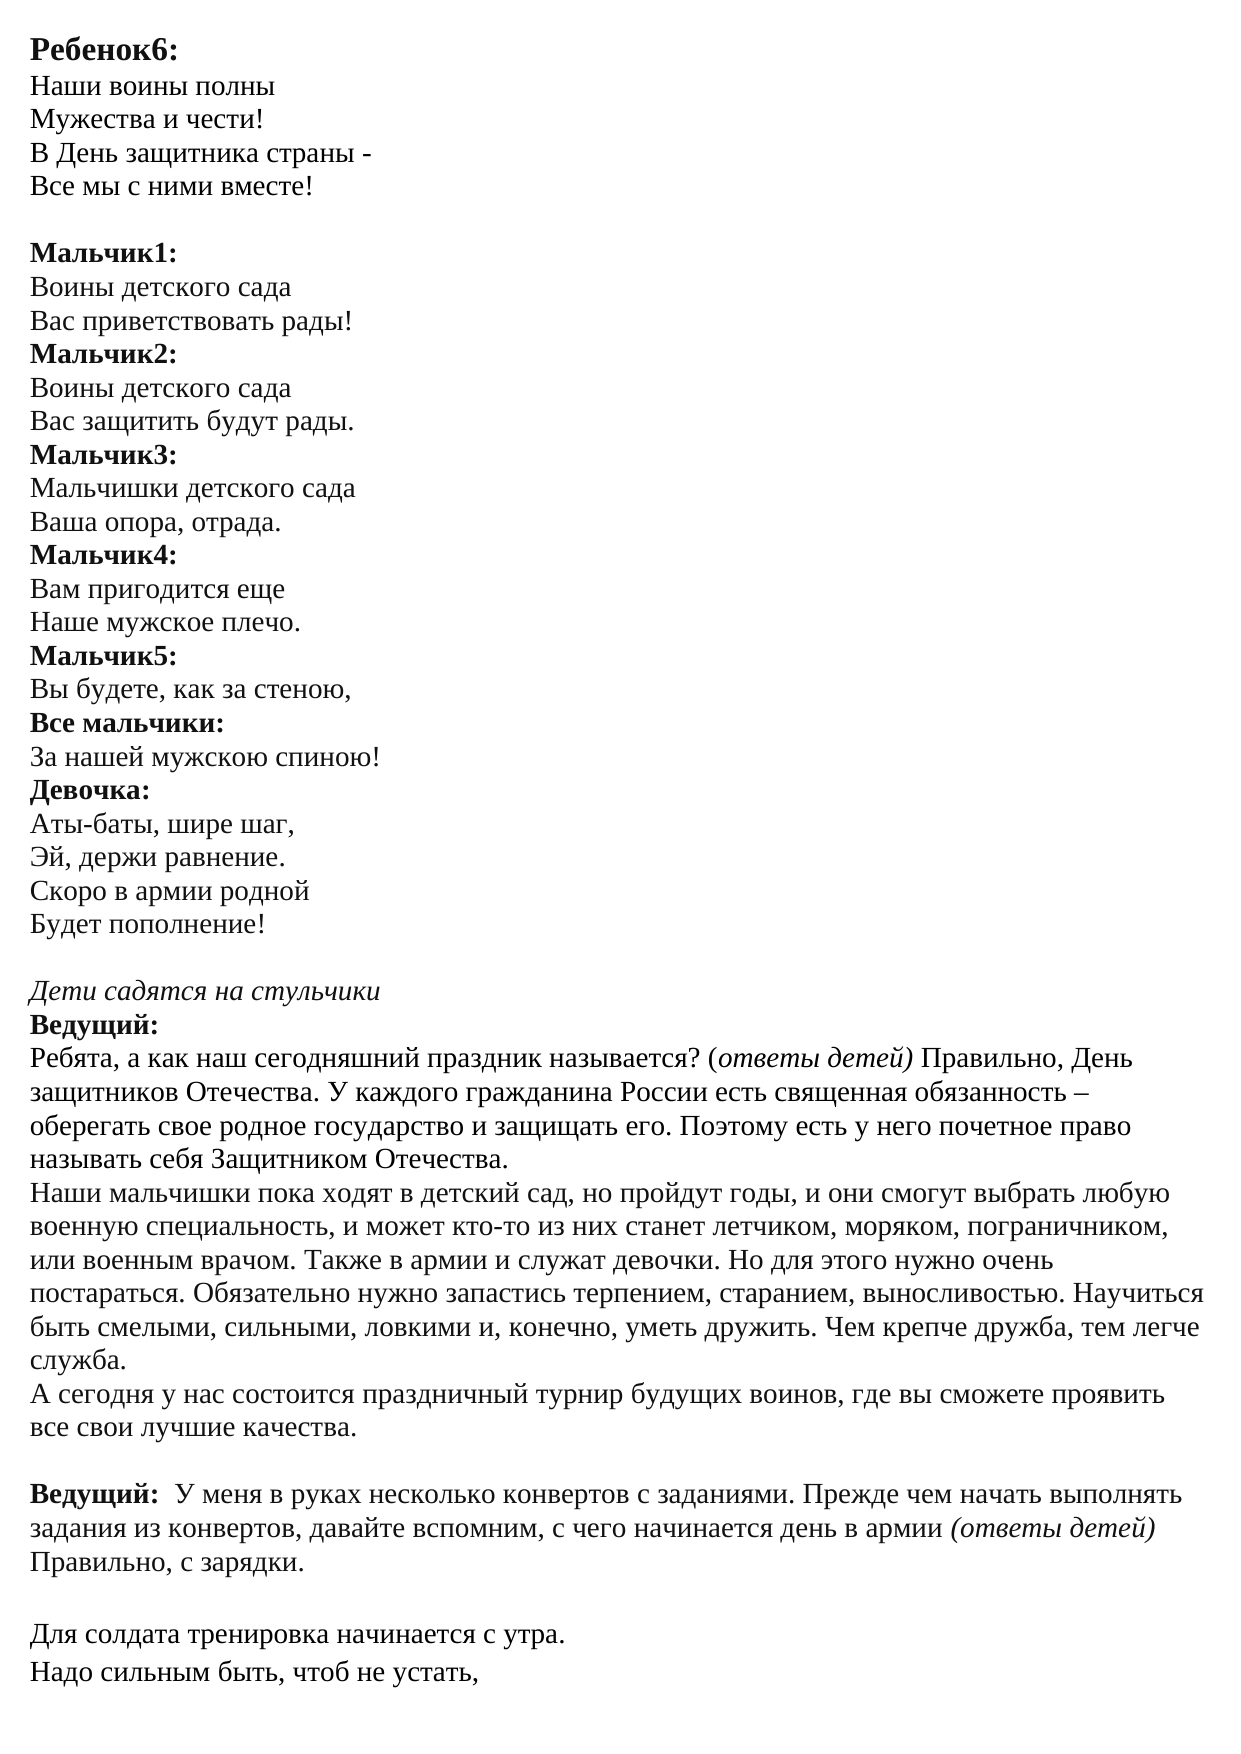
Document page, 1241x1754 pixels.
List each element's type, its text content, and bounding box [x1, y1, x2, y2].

text Наше мужское плечо. [29, 604, 1211, 638]
text Мальчик1: [29, 236, 1211, 269]
text Вы будете, как за стеною, [29, 672, 1211, 705]
text А сегодня у нас состоится праздничный турнир будущих воинов, где вы сможете проявить все свои лучшие качества. [29, 1376, 1211, 1443]
text Надо сильным быть, чтоб не устать, [29, 1654, 1211, 1688]
text Девочка: [29, 772, 1211, 806]
text Ваша опора, отрада. [29, 504, 1211, 537]
text Ведущий: У меня в руках несколько конвертов с заданиями. Прежде чем начать выполнять задания из конвертов, давайте вспомним, с чего начинается день в армии (ответы детей) [29, 1477, 1211, 1544]
text Мальчишки детского сада [29, 470, 1211, 504]
text Будет пополнение! [29, 906, 1211, 940]
text Наши мальчишки пока ходят в детский сад, но пройдут годы, и они смогут выбрать любую военную специальность, и может кто-то из них станет летчиком, моряком, пограничником, или военным врачом. Также в армии и служат девочки. Но для этого нужно очень постараться. Обязательно нужно запастись терпением, старанием, выносливостью. Научиться быть смелыми, сильными, ловкими и, конечно, уметь дружить. Чем крепче дружба, тем легче служба. [29, 1175, 1211, 1376]
text Вам пригодится еще [29, 571, 1211, 604]
text За нашей мужскою спиною! [29, 739, 1211, 772]
text Мальчик4: [29, 537, 1211, 571]
text Ведущий: [29, 1007, 1211, 1041]
text Ребенок6: [29, 29, 1211, 68]
text Дети садятся на стульчики [29, 973, 1211, 1007]
text Мужества и чести! [29, 101, 1211, 135]
text Мальчик3: [29, 437, 1211, 470]
text Все мы с ними вместе! [29, 168, 1211, 202]
text Мальчик2: [29, 336, 1211, 370]
text Правильно, с зарядки. [29, 1544, 1211, 1577]
text Для солдата тренировка начинается с утра. [29, 1616, 1211, 1649]
text Все мальчики: [29, 705, 1211, 739]
text Наши воины полны [29, 68, 1211, 101]
text Ребята, а как наш сегодняшний праздник называется? (ответы детей) Правильно, День защитников Отечества. У каждого гражданина России есть священная обязанность – оберегать свое родное государство и защищать его. Поэтому есть у него почетное право называть себя Защитником Отечества. [29, 1041, 1211, 1175]
text Воины детского сада [29, 269, 1211, 303]
text Вас защитить будут рады. [29, 403, 1211, 437]
text Аты-баты, шире шаг, [29, 806, 1211, 839]
text Вас приветствовать рады! [29, 303, 1211, 336]
text Скоро в армии родной [29, 873, 1211, 906]
text В День защитника страны - [29, 135, 1211, 168]
text Мальчик5: [29, 638, 1211, 672]
text Эй, держи равнение. [29, 839, 1211, 873]
text Воины детского сада [29, 370, 1211, 403]
